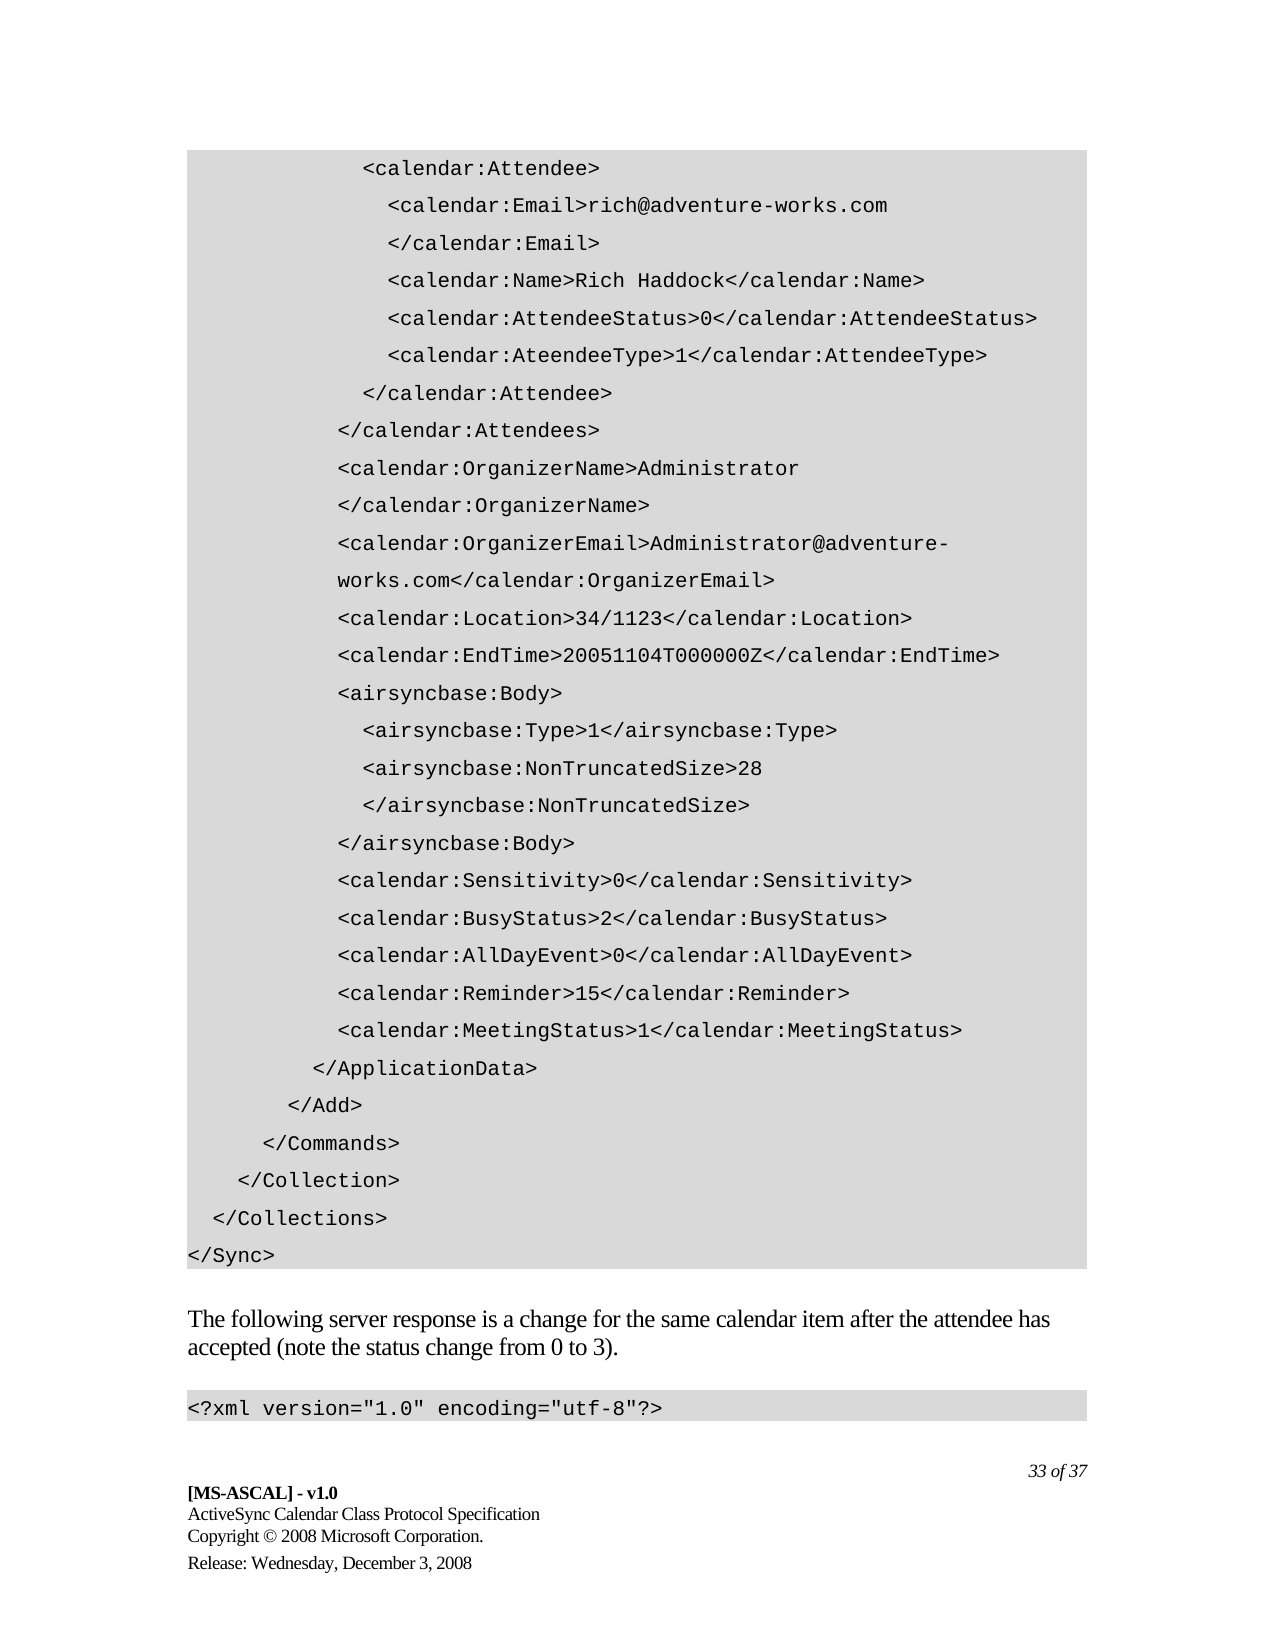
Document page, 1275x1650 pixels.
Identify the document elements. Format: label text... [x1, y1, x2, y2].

text <calendar:Location>34/1123</calendar:Location> [187, 600, 1087, 631]
text The following server response is a change for the same calendar item after the attendee has accepted (note the status change from 0 to 3). [187, 1304, 1087, 1361]
text <calendar:AllDayEvent>0</calendar:AllDayEvent> [187, 937, 1087, 969]
text <airsyncbase:Type>1</airsyncbase:Type> [187, 712, 1087, 744]
text </calendar:Attendee> [187, 375, 1087, 406]
text <calendar:Sensitivity>0</calendar:Sensitivity> [187, 862, 1087, 894]
text </airsyncbase:Body> [187, 825, 1087, 856]
text </calendar:Email> [187, 225, 1087, 256]
text </Collection> [187, 1162, 1087, 1194]
text </Add> [187, 1087, 1087, 1119]
text <calendar:Attendee> [187, 150, 1087, 181]
text <calendar:OrganizerEmail>Administrator@adventure- [187, 525, 1087, 556]
text <calendar:OrganizerName>Administrator [187, 450, 1087, 481]
text <calendar:Name>Rich Haddock</calendar:Name> [187, 262, 1087, 294]
text <calendar:BusyStatus>2</calendar:BusyStatus> [187, 900, 1087, 931]
text </calendar:OrganizerName> [187, 487, 1087, 519]
text </Sync> [187, 1237, 1087, 1269]
text works.com</calendar:OrganizerEmail> [187, 562, 1087, 594]
text <calendar:AttendeeStatus>0</calendar:AttendeeStatus> [187, 300, 1087, 331]
text <calendar:AteendeeType>1</calendar:AttendeeType> [187, 337, 1087, 369]
text <?xml version="1.0" encoding="utf-8"?> [187, 1390, 1087, 1421]
text </calendar:Attendees> [187, 412, 1087, 444]
text </Commands> [187, 1125, 1087, 1156]
text </ApplicationData> [187, 1050, 1087, 1081]
text <airsyncbase:NonTruncatedSize>28 [187, 750, 1087, 781]
text <calendar:Email>rich@adventure-works.com [187, 187, 1087, 219]
text </Collections> [187, 1200, 1087, 1231]
text <airsyncbase:Body> [187, 675, 1087, 706]
text <calendar:MeetingStatus>1</calendar:MeetingStatus> [187, 1012, 1087, 1044]
text <calendar:Reminder>15</calendar:Reminder> [187, 975, 1087, 1006]
text <calendar:EndTime>20051104T000000Z</calendar:EndTime> [187, 637, 1087, 669]
text </airsyncbase:NonTruncatedSize> [187, 787, 1087, 819]
